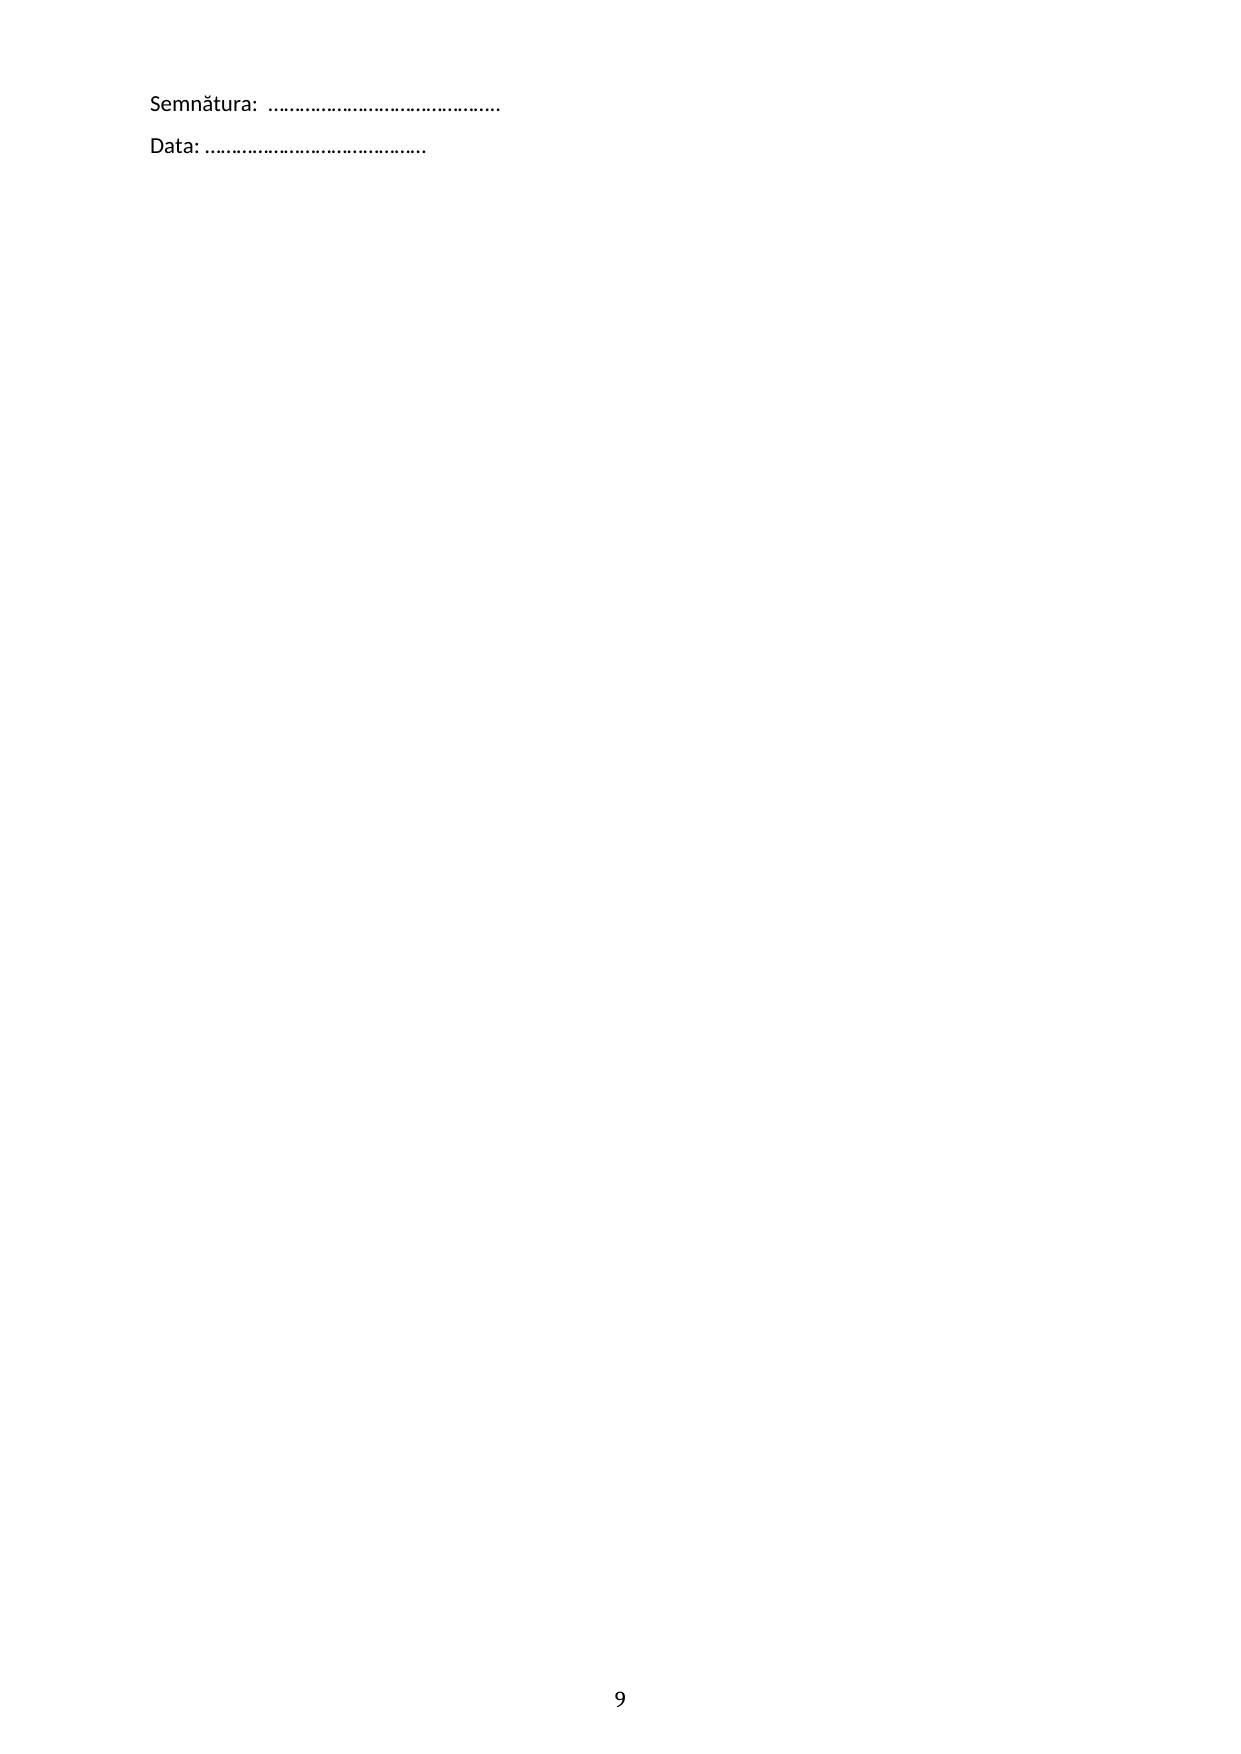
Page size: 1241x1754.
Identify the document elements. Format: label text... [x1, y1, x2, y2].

text Data: …………………………………… [150, 132, 1090, 160]
text Semnătura: …………………………………….. [150, 89, 1090, 117]
